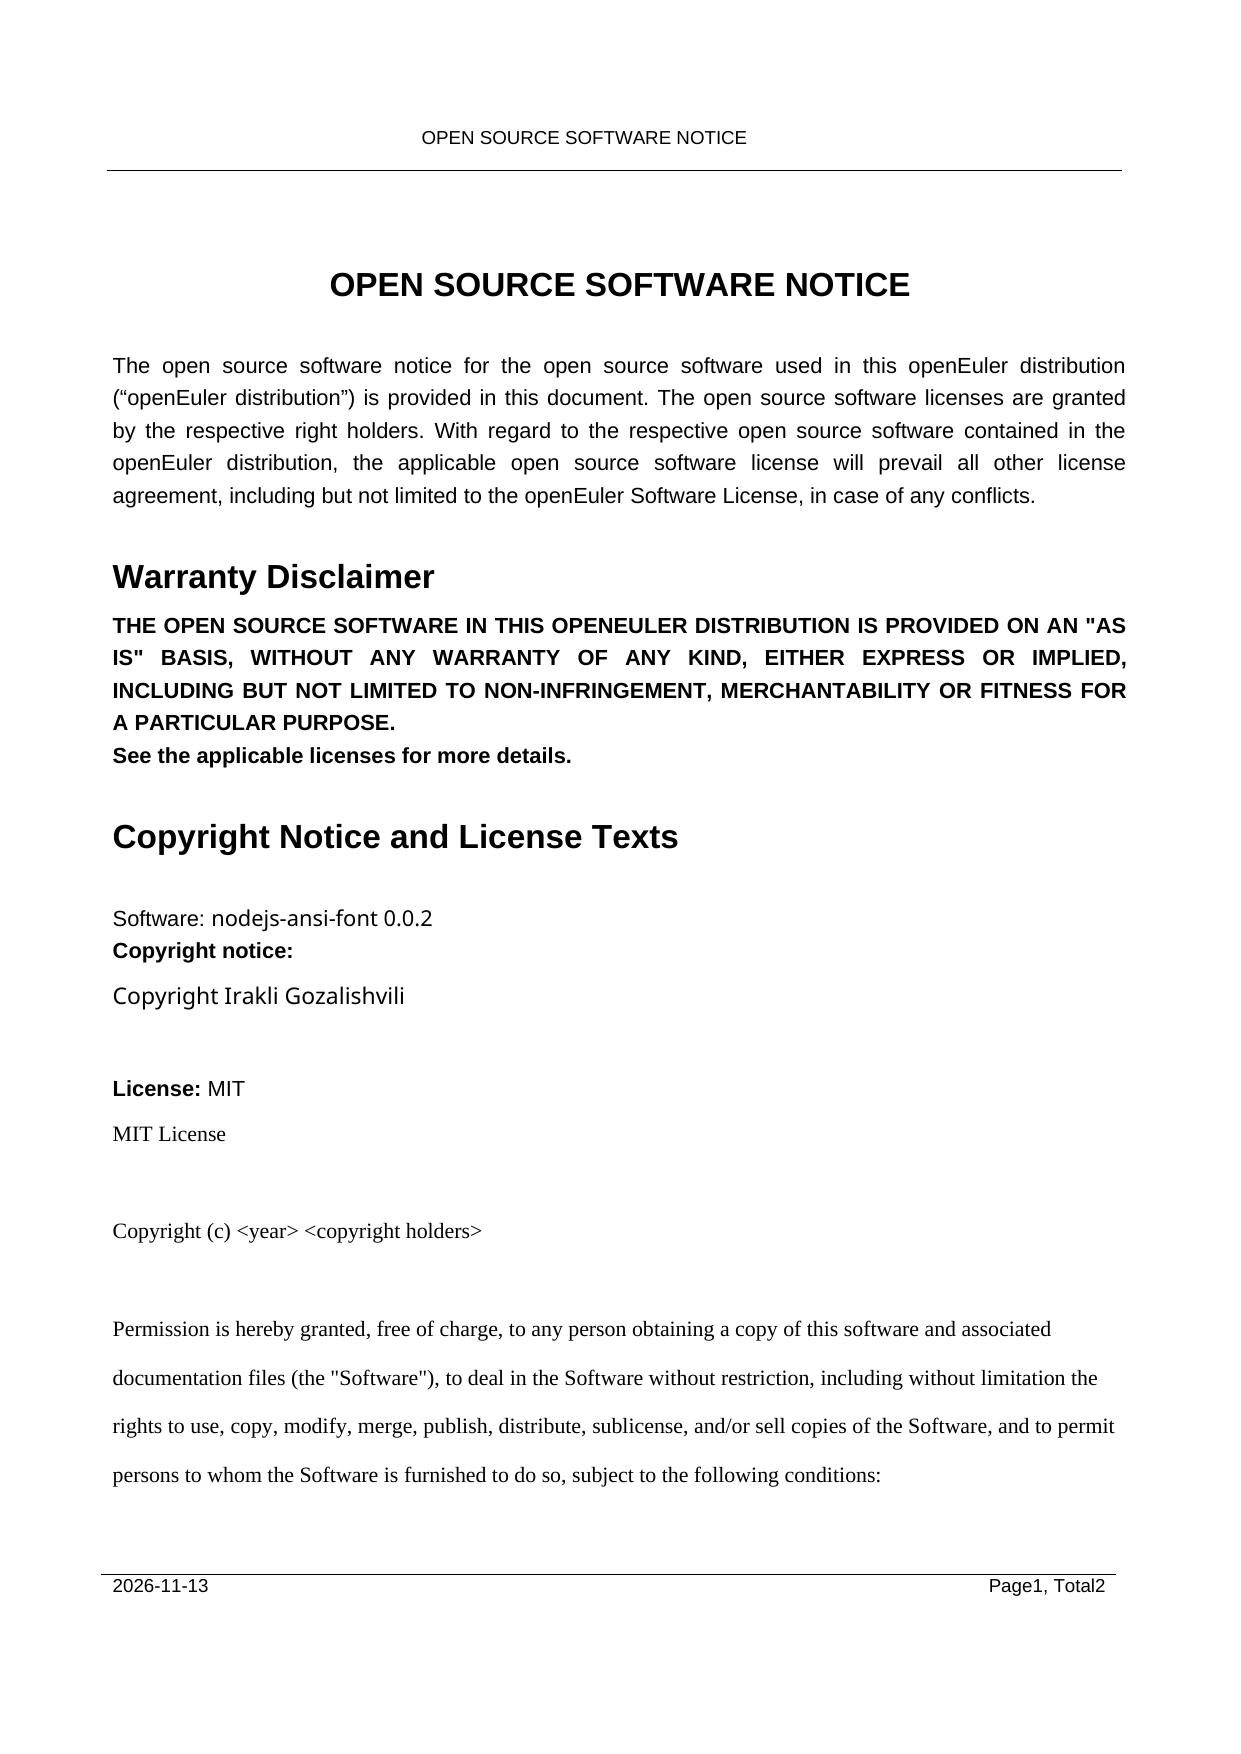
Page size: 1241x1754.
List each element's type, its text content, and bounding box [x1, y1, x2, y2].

text Software: nodejs-ansi-font 0.0.2 [112, 901, 1128, 934]
text Copyright Irakli Gozalishvili [112, 979, 1128, 1012]
text Warranty Disclaimer [112, 544, 1128, 609]
text Copyright notice: [112, 934, 1128, 966]
text Copyright Notice and License Texts [112, 804, 1128, 869]
text THE OPEN SOURCE SOFTWARE IN THIS OPENEULER DISTRIBUTION IS PROVIDED ON AN "AS IS" BASIS, WITHOUT ANY WARRANTY OF ANY KIND, EITHER EXPRESS OR IMPLIED, INCLUDING BUT NOT LIMITED TO NON-INFRINGEMENT, MERCHANTABILITY OR FITNESS FOR A PARTICULAR PURPOSE. See the applicable licenses for more details. [112, 609, 1128, 771]
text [112, 1117, 1128, 1491]
text OPEN SOURCE SOFTWARE NOTICE [112, 251, 1128, 316]
text License: MIT [112, 1072, 1128, 1105]
text The open source software notice for the open source software used in this openEuler distribution (“openEuler distribution”) is provided in this document. The open source software licenses are granted by the respective right holders. With regard to the respective open source software contained in the openEuler distribution, the applicable open source software license will prevail all other license agreement, including but not limited to the openEuler Software License, in case of any conflicts. [112, 349, 1128, 511]
